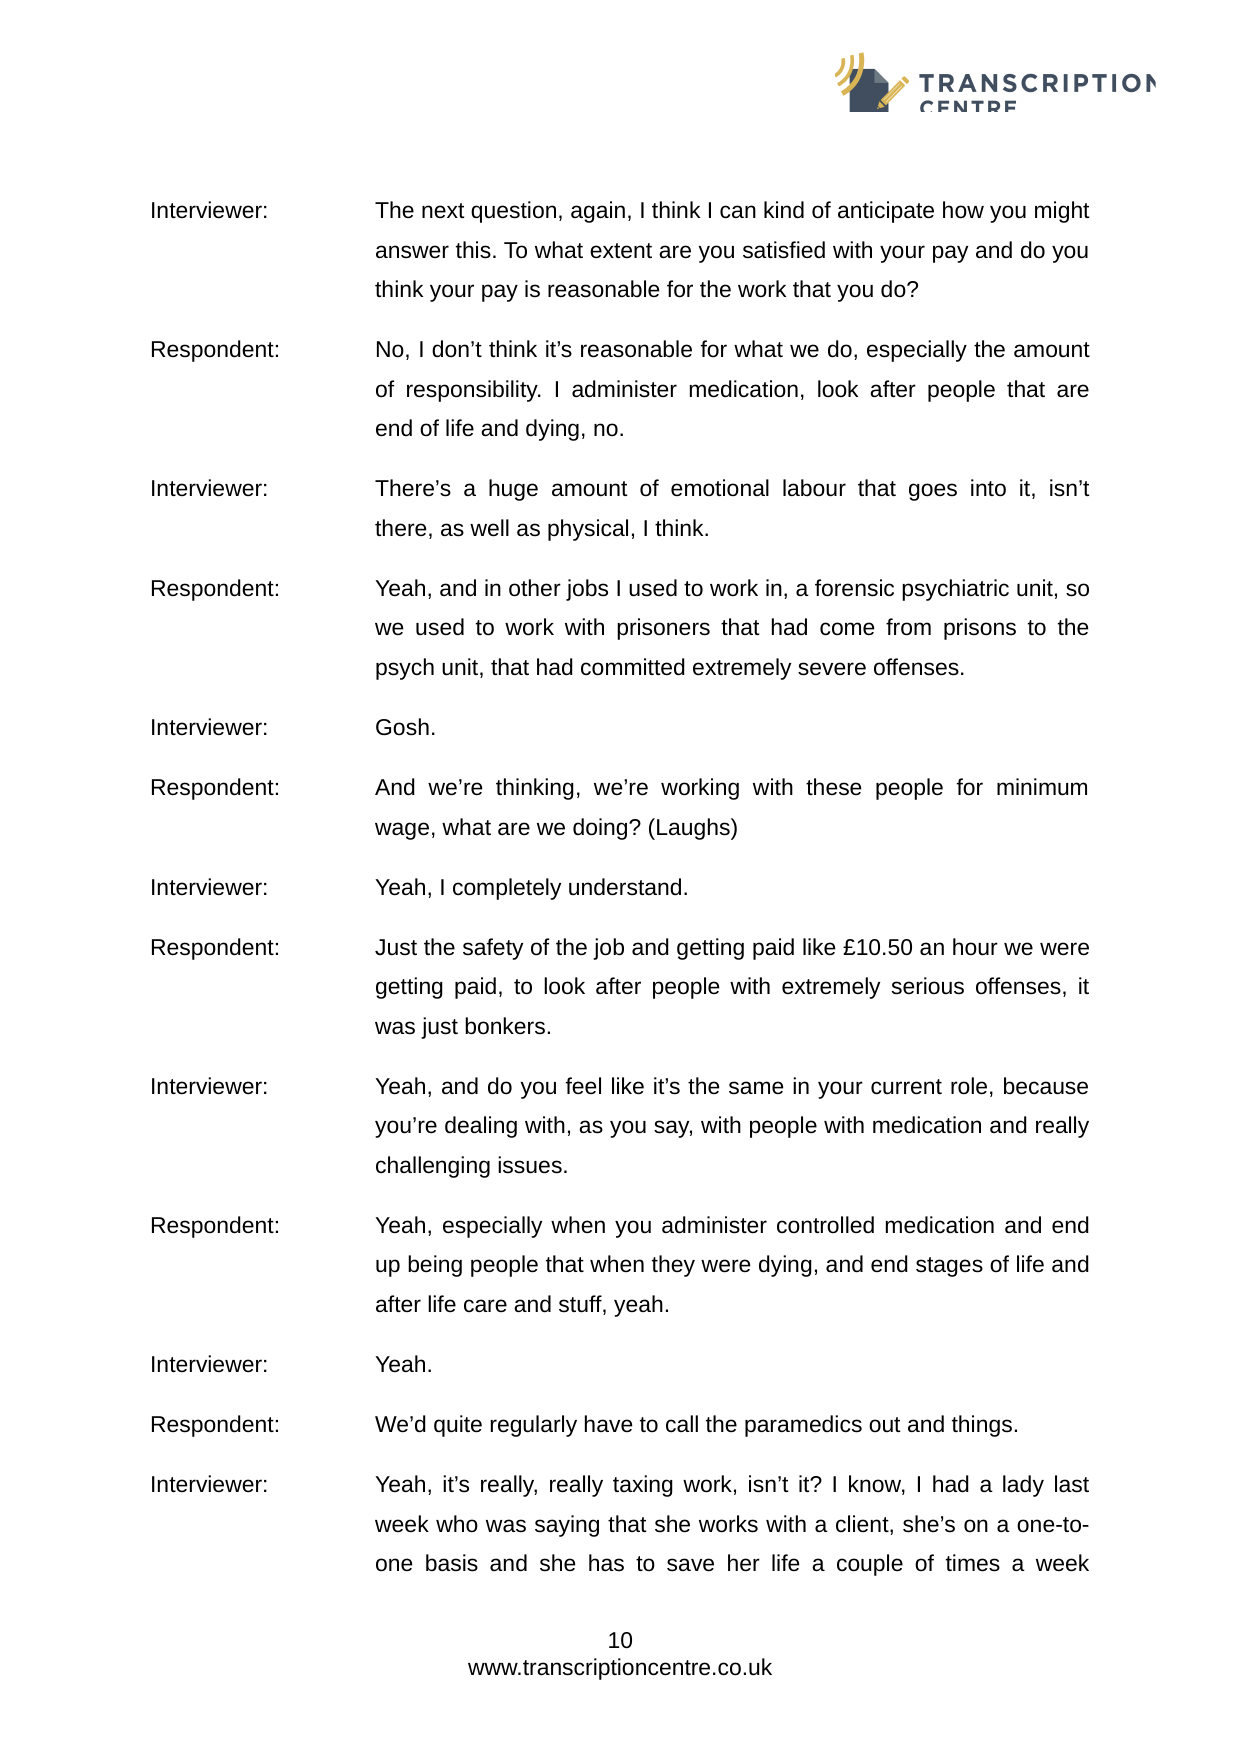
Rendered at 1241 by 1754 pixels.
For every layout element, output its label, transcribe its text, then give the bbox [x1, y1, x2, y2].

text Interviewer: Yeah, and do you feel like it’s the same in your current role, because you’re dealing with, as you say, with people with medication and really challenging issues. [150, 1073, 1090, 1178]
text Respondent: Just the safety of the job and getting paid like £10.50 an hour we were getting paid, to look after people with extremely serious offenses, it was just bonkers. [150, 934, 1090, 1039]
text Interviewer: The next question, again, I think I can kind of anticipate how you might answer this. To what extent are you satisfied with your pay and do you think your pay is reasonable for the work that you do? [150, 197, 1090, 302]
picture [834, 52, 1156, 112]
text Respondent: Yeah, especially when you administer controlled medication and end up being people that when they were dying, and end stages of life and after life care and stuff, yeah. [150, 1212, 1090, 1317]
text Respondent: And we’re thinking, we’re working with these people for minimum wage, what are we doing? (Laughs) [150, 774, 1090, 840]
text Interviewer: Gosh. [150, 714, 1090, 740]
text Respondent: No, I don’t think it’s reasonable for what we do, especially the amount of responsibility. I administer medication, look after people that are end of life and dying, no. [150, 336, 1090, 442]
text Interviewer: Yeah. [150, 1351, 1090, 1377]
text Respondent: Yeah, and in other jobs I used to work in, a forensic psychiatric unit, so we used to work with prisoners that had come from prisons to the psych unit, that had committed extremely severe offenses. [150, 575, 1090, 680]
text Interviewer: Yeah, I completely understand. [150, 874, 1090, 900]
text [150, 1471, 1090, 1576]
text Respondent: We’d quite regularly have to call the paramedics out and things. [150, 1411, 1090, 1437]
text Interviewer: There’s a huge amount of emotional labour that goes into it, isn’t there, as well as physical, I think. [150, 475, 1090, 541]
